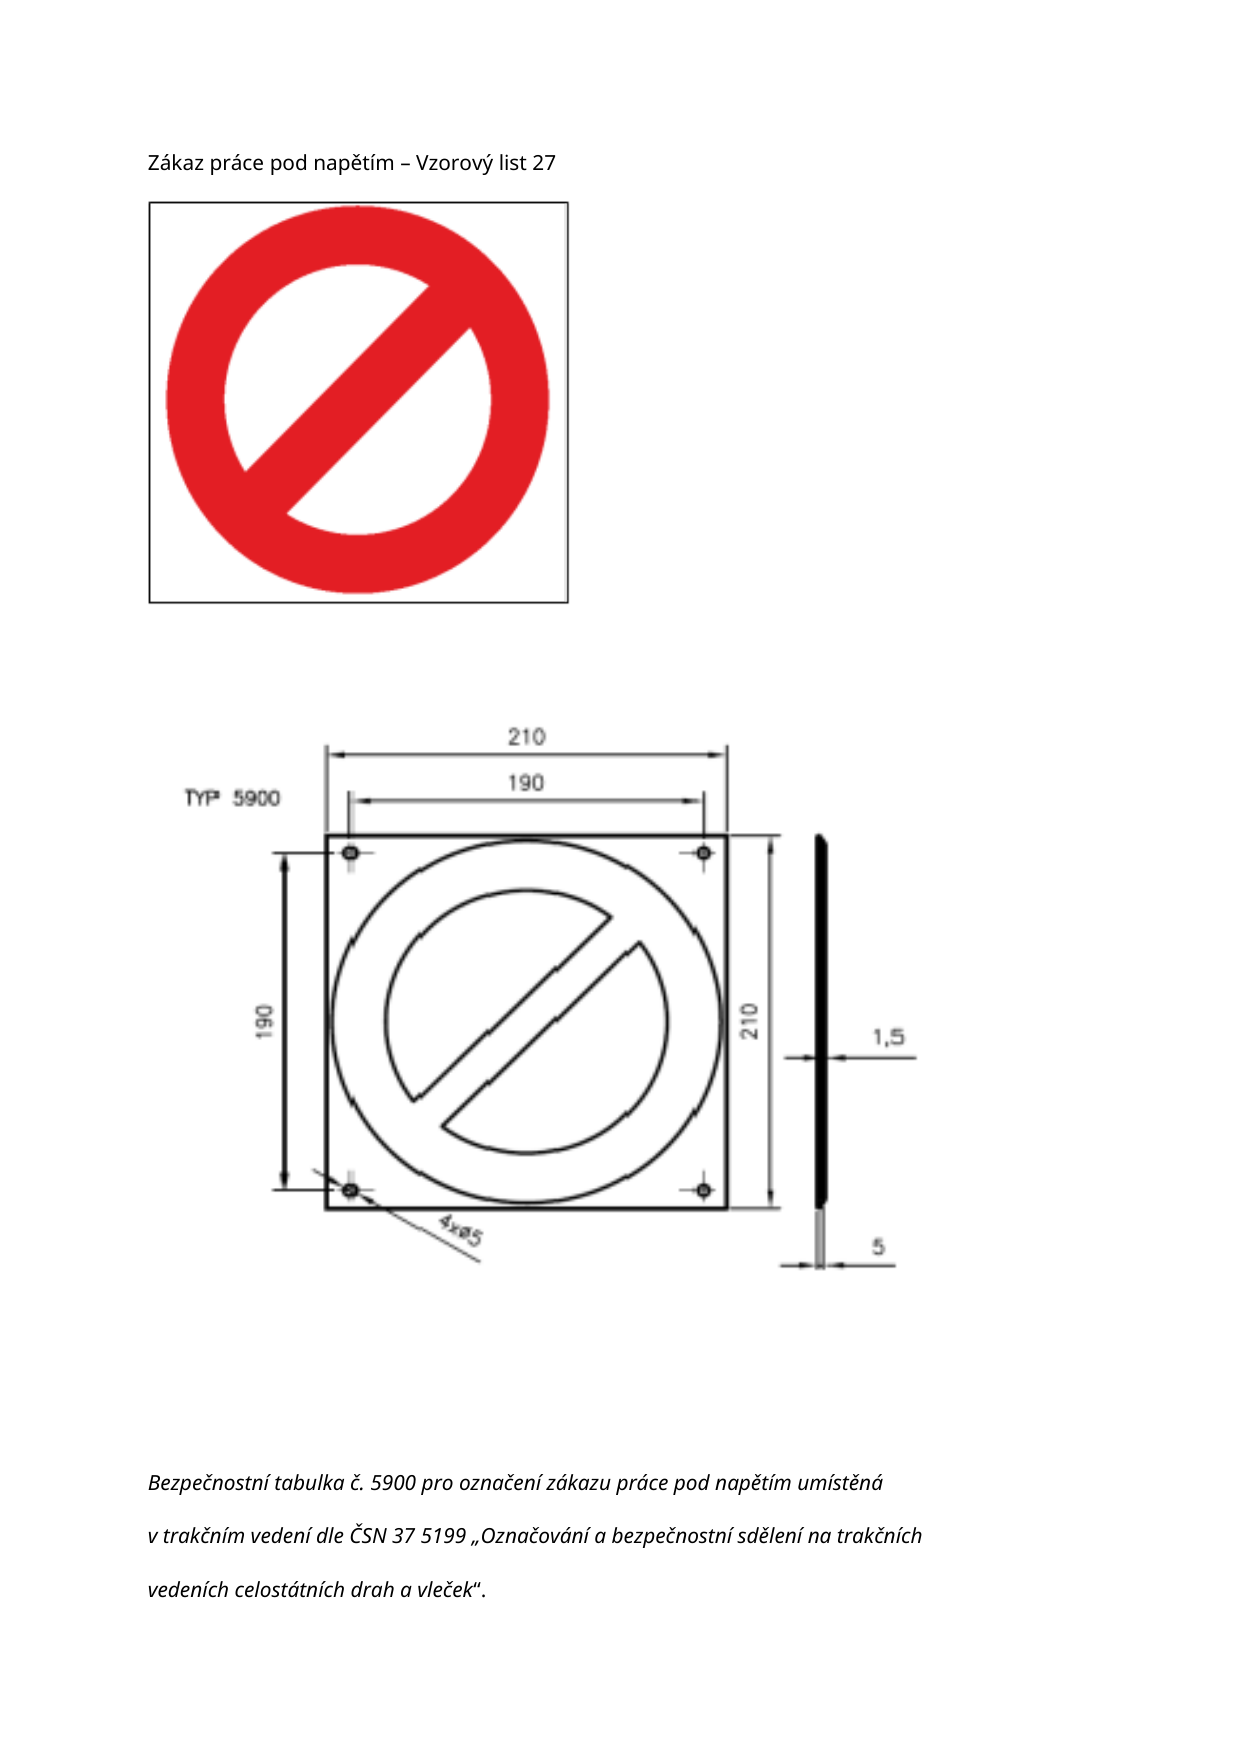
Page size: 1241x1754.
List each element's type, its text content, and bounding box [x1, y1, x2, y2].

picture [147, 201, 575, 608]
picture [147, 633, 988, 1443]
text v trakčním vedení dle ČSN 37 5199 „Označování a bezpečnostní sdělení na trakčních [148, 1521, 1093, 1550]
text Bezpečnostní tabulka č. 5900 pro označení zákazu práce pod napětím umístěná [148, 1468, 1093, 1496]
text vedeních celostátních drah a vleček“. [148, 1575, 1093, 1603]
text Zákaz práce pod napětím – Vzorový list 27 [148, 148, 1093, 176]
